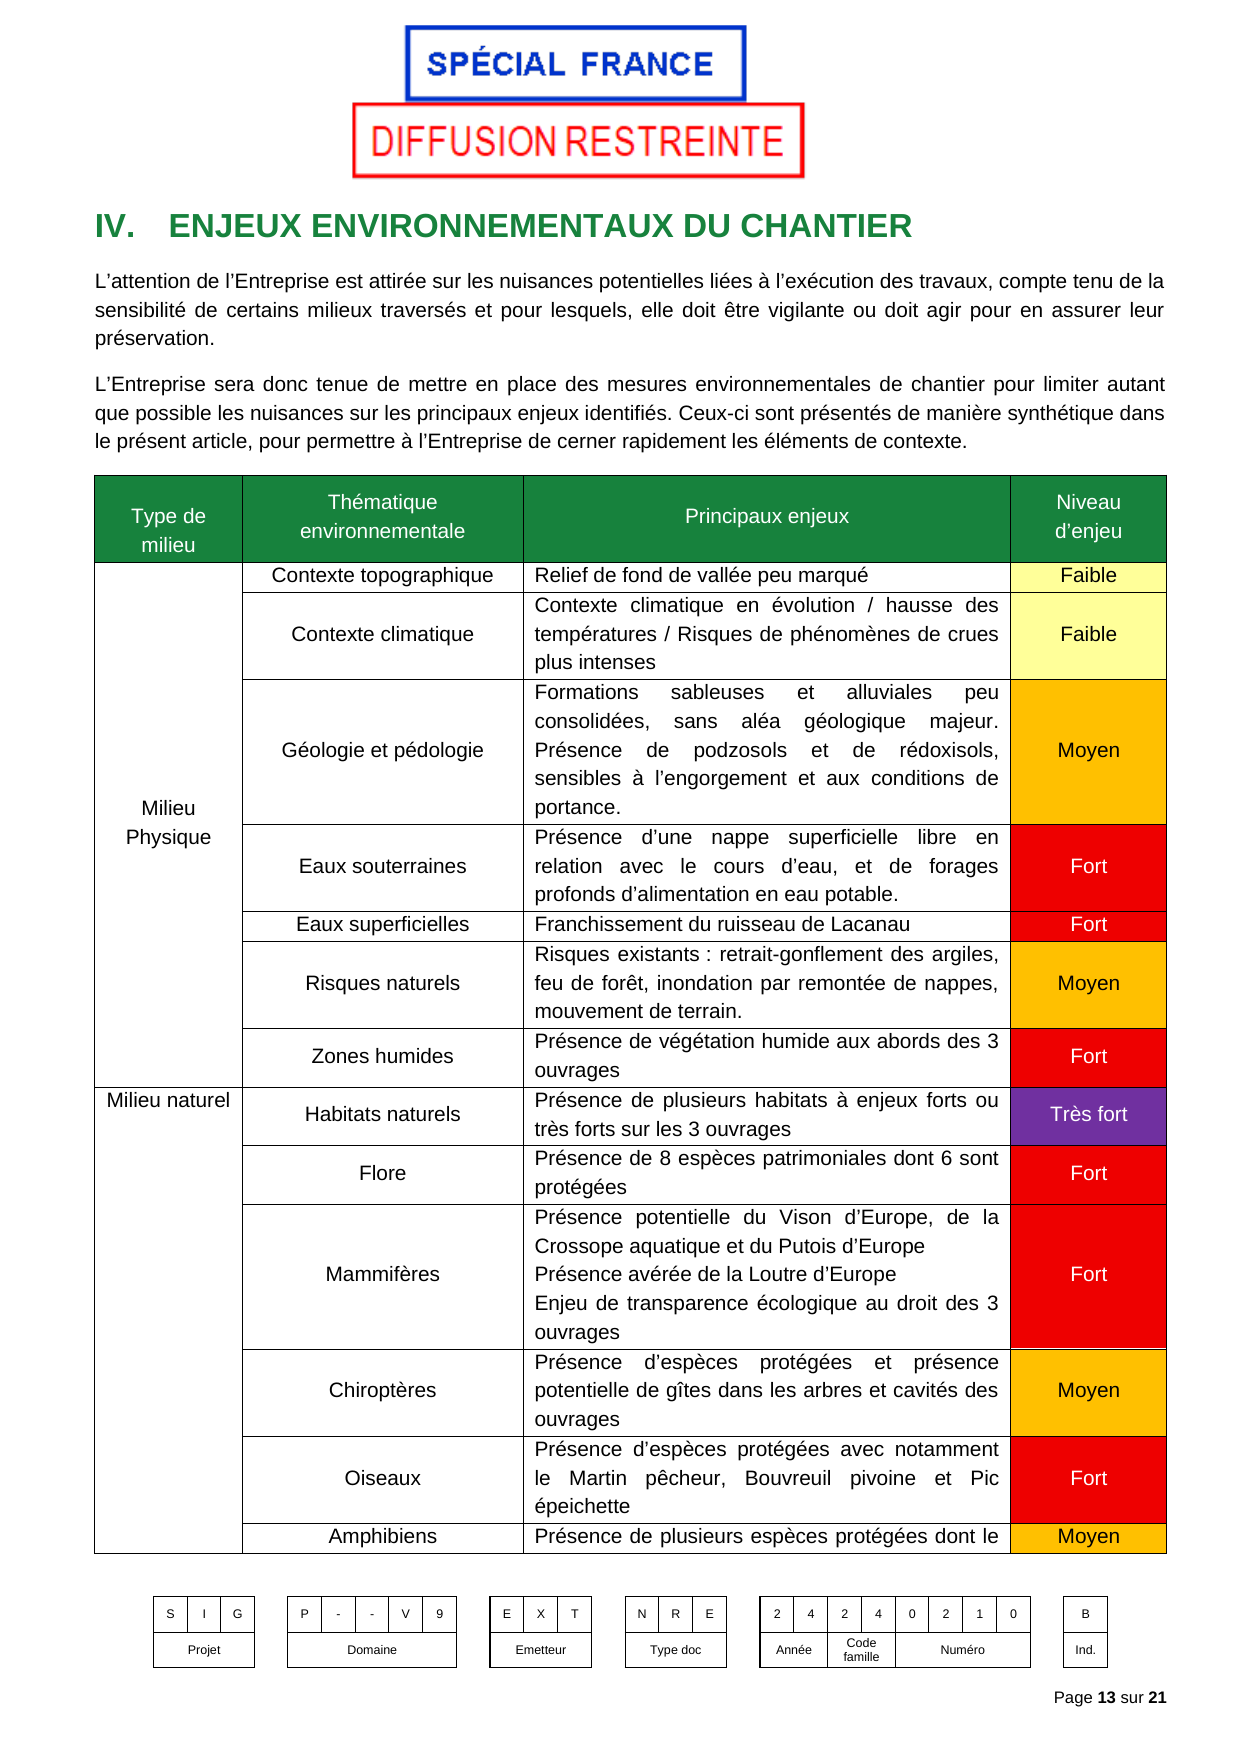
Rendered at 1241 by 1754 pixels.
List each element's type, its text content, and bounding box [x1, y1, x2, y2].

table_cell Moyen [1011, 942, 1166, 1028]
subtitle Enjeux environnementaux du chantier [94, 206, 1167, 244]
table_cell Présence d’espèces protégées avec notamment le Martin pêcheur, Bouvreuil pivoine et Pic épeichette [524, 1437, 1010, 1523]
table_cell Géologie et pédologie [243, 680, 523, 824]
table_cell Présence d’une nappe superficielle libre en relation avec le cours d’eau, et de forages profonds d’alimentation en eau potable. [524, 825, 1010, 911]
table_cell Faible [1011, 563, 1166, 592]
table_cell Amphibiens [243, 1524, 523, 1553]
table_cell Franchissement du ruisseau de Lacanau [524, 912, 1010, 941]
table_cell Chiroptères [243, 1350, 523, 1436]
table_cell Fort [1011, 912, 1166, 941]
picture [351, 25, 808, 183]
table_cell Habitats naturels [243, 1088, 523, 1145]
table_cell Présence potentielle du Vison d’Europe, de la Crossope aquatique et du Putois d’Europe Présence avérée de la Loutre d’Europe Enjeu de transparence écologique au droit des 3 ouvrages [524, 1205, 1010, 1348]
table_cell Moyen [1011, 1350, 1166, 1436]
table_cell Oiseaux [243, 1437, 523, 1523]
table_cell Fort [1011, 1205, 1166, 1348]
text L’attention de l’Entreprise est attirée sur les nuisances potentielles liées à l’exécution des travaux, compte tenu de la sensibilité de certains milieux traversés et pour lesquels, elle doit être vigilante ou doit agir pour en assurer leur préservation. [94, 269, 1167, 350]
table_cell Présence d’espèces protégées et présence potentielle de gîtes dans les arbres et cavités des ouvrages [524, 1350, 1010, 1436]
table_cell Contexte climatique en évolution / hausse des températures / Risques de phénomènes de crues plus intenses [524, 593, 1010, 679]
table_header Thématique environnementale [243, 476, 523, 562]
table_cell Relief de fond de vallée peu marqué [524, 563, 1010, 592]
table_cell Eaux superficielles [243, 912, 523, 941]
table_cell Risques naturels [243, 942, 523, 1028]
table_cell Très fort [1011, 1088, 1166, 1145]
table_header Niveau d’enjeu [1011, 476, 1166, 562]
table_cell Présence de plusieurs habitats à enjeux forts ou très forts sur les 3 ouvrages [524, 1088, 1010, 1145]
table_cell Présence de végétation humide aux abords des 3 ouvrages [524, 1029, 1010, 1087]
table_cell Mammifères [243, 1205, 523, 1348]
table_cell Fort [1011, 1437, 1166, 1523]
table_cell Moyen [1011, 680, 1166, 824]
table_cell Formations sableuses et alluviales peu consolidées, sans aléa géologique majeur. Présence de podzosols et de rédoxisols, sensibles à l’engorgement et aux conditions de portance. [524, 680, 1010, 824]
table_cell Fort [1011, 1029, 1166, 1087]
table_cell Fort [1011, 1146, 1166, 1204]
table_cell Flore [243, 1146, 523, 1204]
table_cell Contexte climatique [243, 593, 523, 679]
table_cell Présence de plusieurs espèces protégées dont le triton marbré sur Canaussèque [524, 1524, 1010, 1553]
table_cell Présence de 8 espèces patrimoniales dont 6 sont protégées [524, 1146, 1010, 1204]
table_cell Milieu naturel [95, 1088, 242, 1553]
table_cell Risques existants : retrait-gonflement des argiles, feu de forêt, inondation par remontée de nappes, mouvement de terrain. [524, 942, 1010, 1028]
table_header Principaux enjeux [524, 476, 1010, 562]
table_cell Zones humides [243, 1029, 523, 1087]
table_cell Faible [1011, 593, 1166, 679]
text L’Entreprise sera donc tenue de mettre en place des mesures environnementales de chantier pour limiter autant que possible les nuisances sur les principaux enjeux identifiés. Ceux-ci sont présentés de manière synthétique dans le présent article, pour permettre à l’Entreprise de cerner rapidement les éléments de contexte. [94, 372, 1167, 453]
table_cell Eaux souterraines [243, 825, 523, 911]
table_cell Contexte topographique [243, 563, 523, 592]
table_cell Milieu Physique [95, 563, 242, 1087]
table_cell Moyen [1011, 1524, 1166, 1553]
table_header Type de milieu [95, 476, 242, 562]
table_cell Fort [1011, 825, 1166, 911]
